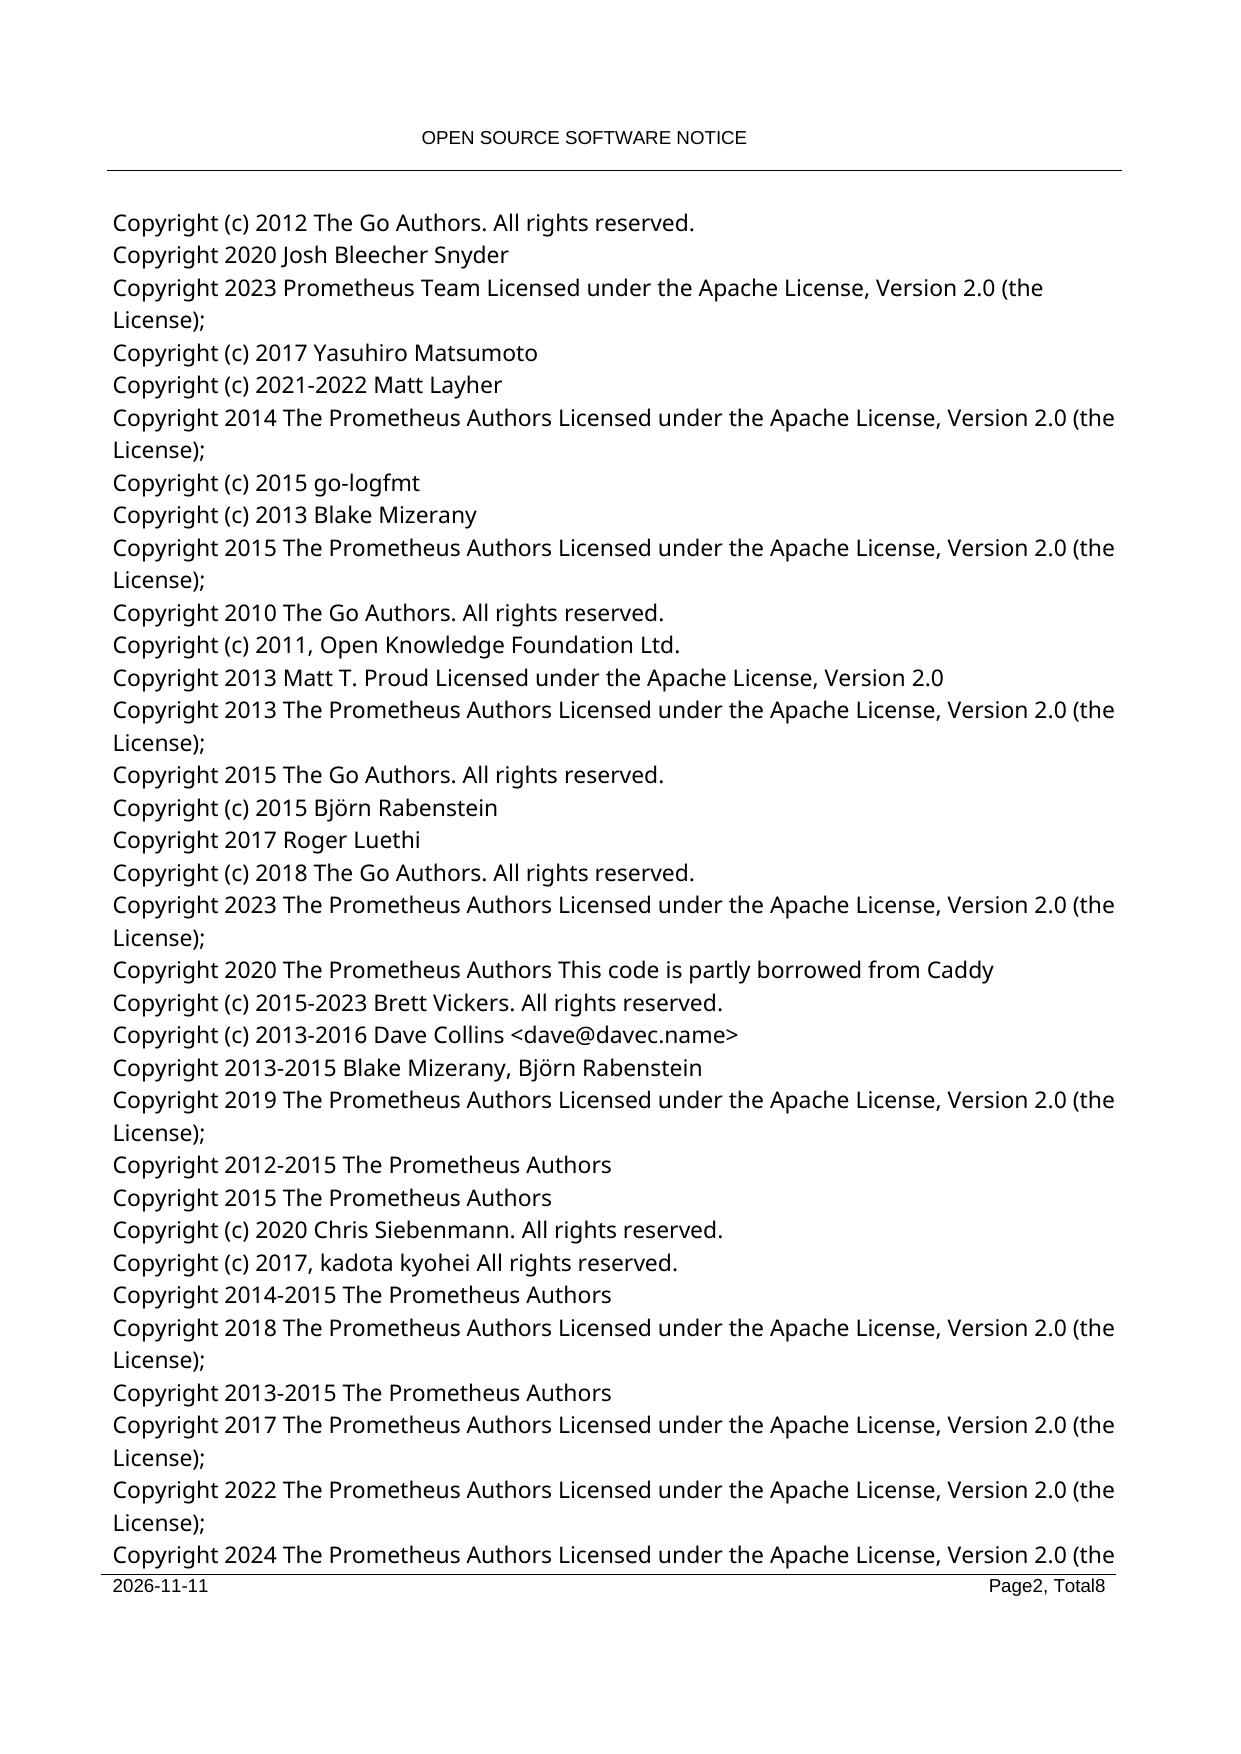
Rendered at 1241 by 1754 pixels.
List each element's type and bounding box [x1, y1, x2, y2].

text [112, 206, 1128, 1571]
